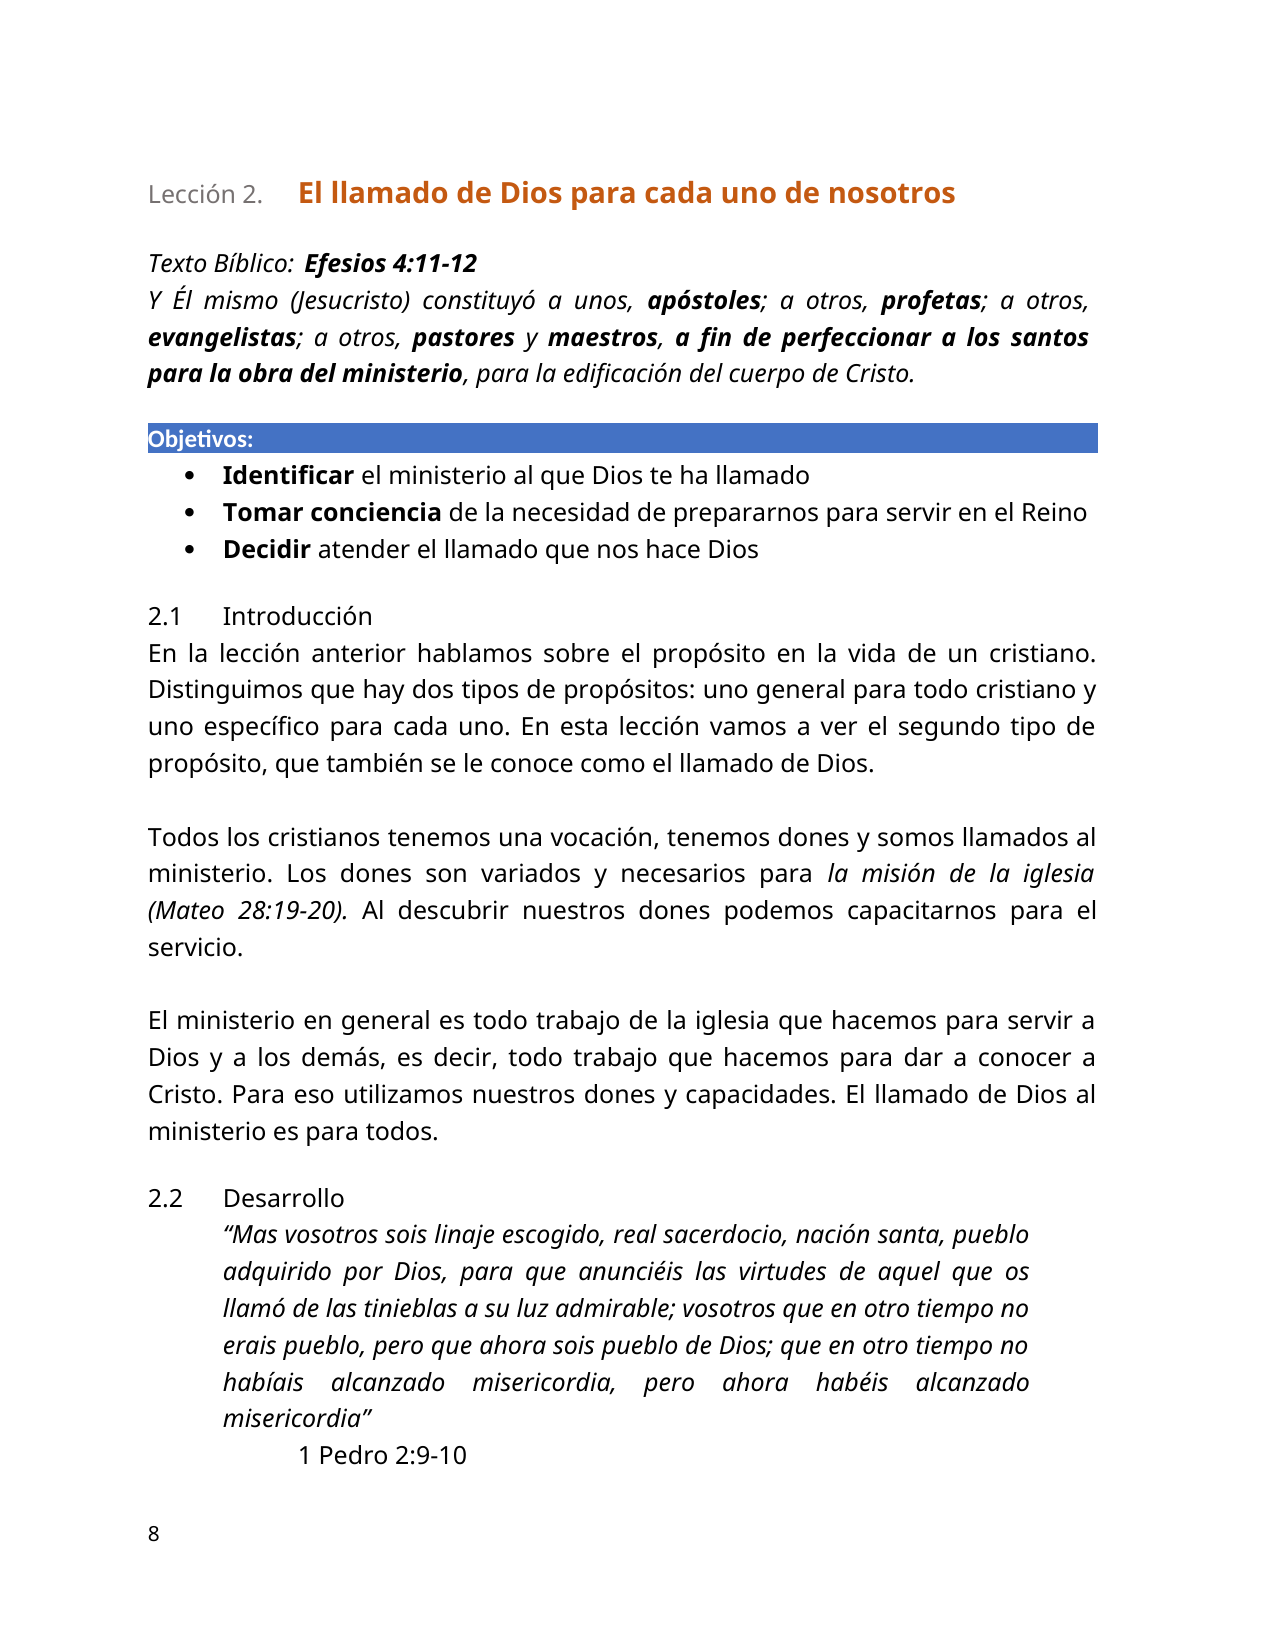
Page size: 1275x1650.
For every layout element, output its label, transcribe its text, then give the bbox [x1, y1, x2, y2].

text “Mas vosotros sois linaje escogido, real sacerdocio, nación santa, pueblo adquirido por Dios, para que anunciéis las virtudes de aquel que os llamó de las tinieblas a su luz admirable; vosotros que en otro tiempo no erais pueblo, pero que ahora sois pueblo de Dios; que en otro tiempo no habíais alcanzado misericordia, pero ahora habéis alcanzado misericordia” 1 Pedro 2:9-10 [223, 1217, 1034, 1472]
list Identificar el ministerio al que Dios te ha llamado [185, 458, 1098, 492]
text Texto Bíblico: Efesios 4:11-12 [148, 246, 1098, 280]
text Objetivos: [148, 423, 1098, 453]
text El ministerio en general es todo trabajo de la iglesia que hacemos para servir a Dios y a los demás, es decir, todo trabajo que hacemos para dar a conocer a Cristo. Para eso utilizamos nuestros dones y capacidades. El llamado de Dios al ministerio es para todos. [148, 1003, 1098, 1147]
list Tomar conciencia de la necesidad de prepararnos para servir en el Reino [185, 495, 1098, 529]
subtitle 2.1 Introducción [148, 598, 1098, 633]
list Decidir atender el llamado que nos hace Dios [185, 532, 1098, 566]
text En la lección anterior hablamos sobre el propósito en la vida de un cristiano. Distinguimos que hay dos tipos de propósitos: uno general para todo cristiano y uno específico para cada uno. En esta lección vamos a ver el segundo tipo de propósito, que también se le conoce como el llamado de Dios. [148, 635, 1098, 780]
subtitle Lección 2. El llamado de Dios para cada uno de nosotros [148, 173, 1098, 212]
subtitle 2.2 Desarrollo [148, 1180, 1098, 1214]
text Todos los cristianos tenemos una vocación, tenemos dones y somos llamados al ministerio. Los dones son variados y necesarios para la misión de la iglesia (Mateo 28:19-20). Al descubrir nuestros dones podemos capacitarnos para el servicio. [148, 819, 1098, 963]
text Y Él mismo (Jesucristo) constituyó a unos, apóstoles; a otros, profetas; a otros, evangelistas; a otros, pastores y maestros, a fin de perfeccionar a los santos para la obra del ministerio, para la edificación del cuerpo de Cristo. [148, 282, 1093, 390]
